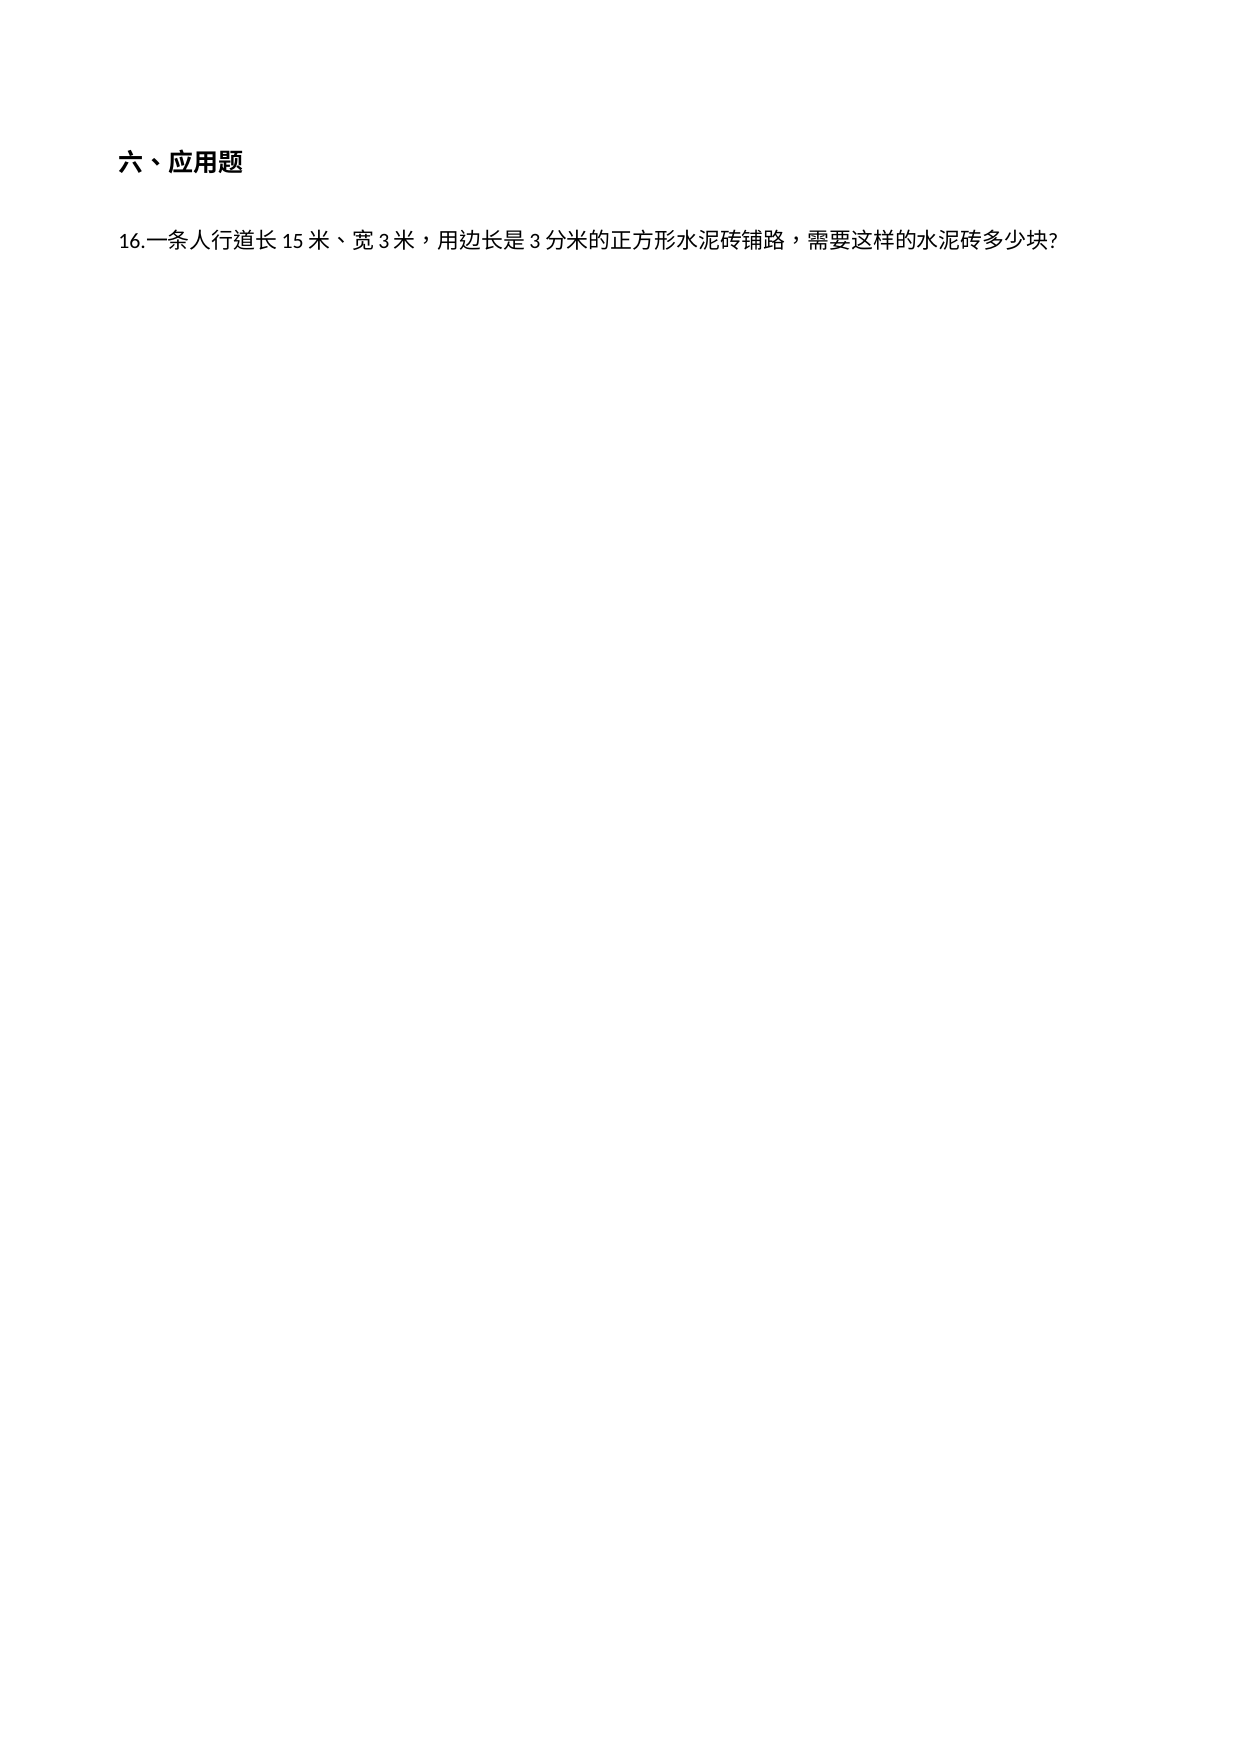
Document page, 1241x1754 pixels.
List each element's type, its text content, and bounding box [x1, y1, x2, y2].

text 16.一条人行道长15米、宽3米，用边长是3分米的正方形水泥砖铺路，需要这样的水泥砖多少块? [118, 224, 1122, 256]
text 六、应用题 [118, 129, 1122, 194]
